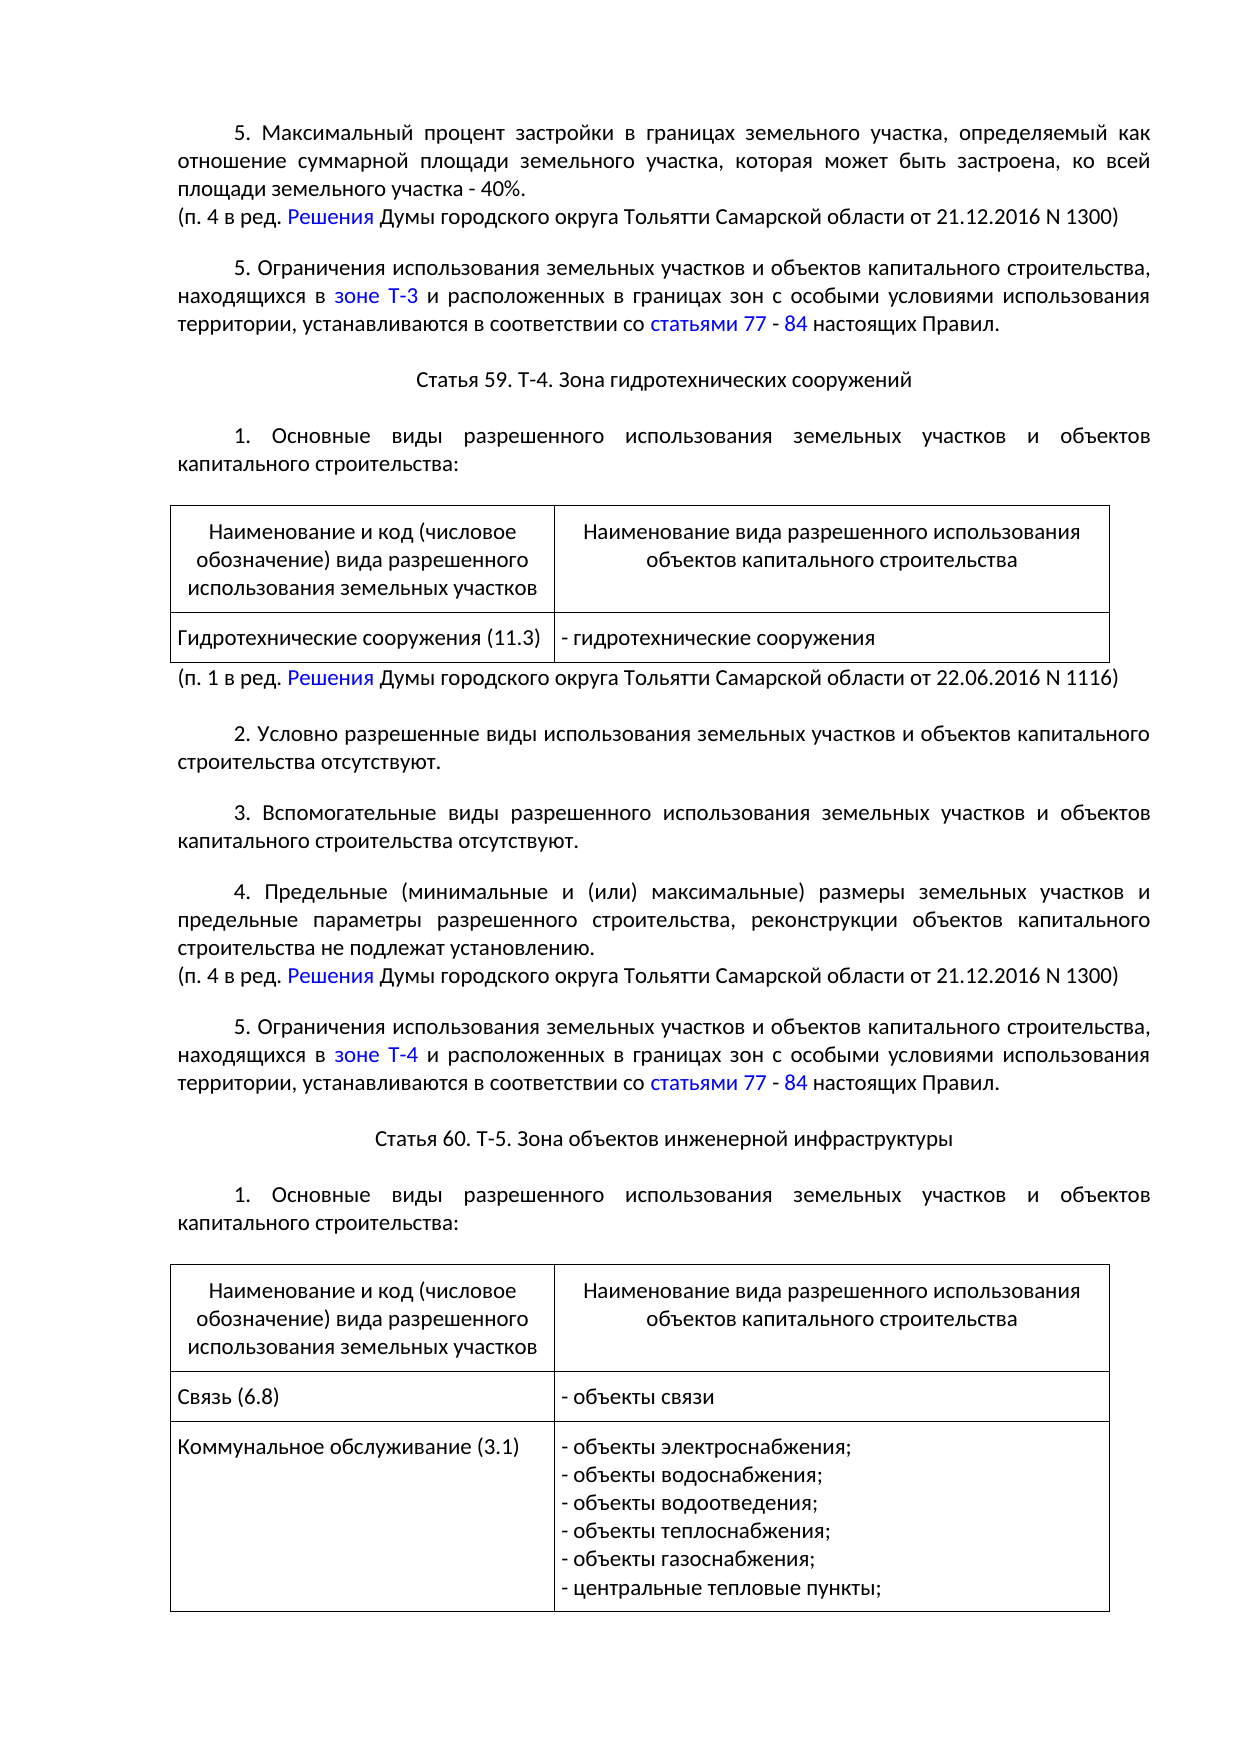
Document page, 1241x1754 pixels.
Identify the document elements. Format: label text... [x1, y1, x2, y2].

text 2. Условно разрешенные виды использования земельных участков и объектов капитального строительства отсутствуют. [177, 719, 1152, 775]
text Статья 60. Т-5. Зона объектов инженерной инфраструктуры [177, 1124, 1152, 1152]
text (п. 4 в ред. Решения Думы городского округа Тольятти Самарской области от 21.12.2016 N 1300) [177, 202, 1152, 230]
text 3. Вспомогательные виды разрешенного использования земельных участков и объектов капитального строительства отсутствуют. [177, 798, 1152, 854]
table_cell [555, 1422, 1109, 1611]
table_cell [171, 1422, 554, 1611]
text 4. Предельные (минимальные и (или) максимальные) размеры земельных участков и предельные параметры разрешенного строительства, реконструкции объектов капитального строительства не подлежат установлению. [177, 877, 1152, 961]
text (п. 1 в ред. Решения Думы городского округа Тольятти Самарской области от 22.06.2016 N 1116) [177, 663, 1152, 691]
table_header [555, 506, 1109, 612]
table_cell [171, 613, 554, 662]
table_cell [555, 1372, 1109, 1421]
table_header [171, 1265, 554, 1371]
text (п. 4 в ред. Решения Думы городского округа Тольятти Самарской области от 21.12.2016 N 1300) [177, 961, 1152, 989]
text Статья 59. Т-4. Зона гидротехнических сооружений [177, 365, 1152, 393]
text 1. Основные виды разрешенного использования земельных участков и объектов капитального строительства: [177, 421, 1152, 477]
text 5. Ограничения использования земельных участков и объектов капитального строительства, находящихся в зоне Т-3 и расположенных в границах зон с особыми условиями использования территории, устанавливаются в соответствии со статьями 77 - 84 настоящих Правил. [177, 253, 1152, 337]
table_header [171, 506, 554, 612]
text 1. Основные виды разрешенного использования земельных участков и объектов капитального строительства: [177, 1180, 1152, 1236]
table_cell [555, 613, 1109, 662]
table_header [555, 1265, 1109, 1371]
text 5. Ограничения использования земельных участков и объектов капитального строительства, находящихся в зоне Т-4 и расположенных в границах зон с особыми условиями использования территории, устанавливаются в соответствии со статьями 77 - 84 настоящих Правил. [177, 1012, 1152, 1096]
text 5. Максимальный процент застройки в границах земельного участка, определяемый как отношение суммарной площади земельного участка, которая может быть застроена, ко всей площади земельного участка - 40%. [177, 118, 1152, 202]
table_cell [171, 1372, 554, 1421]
